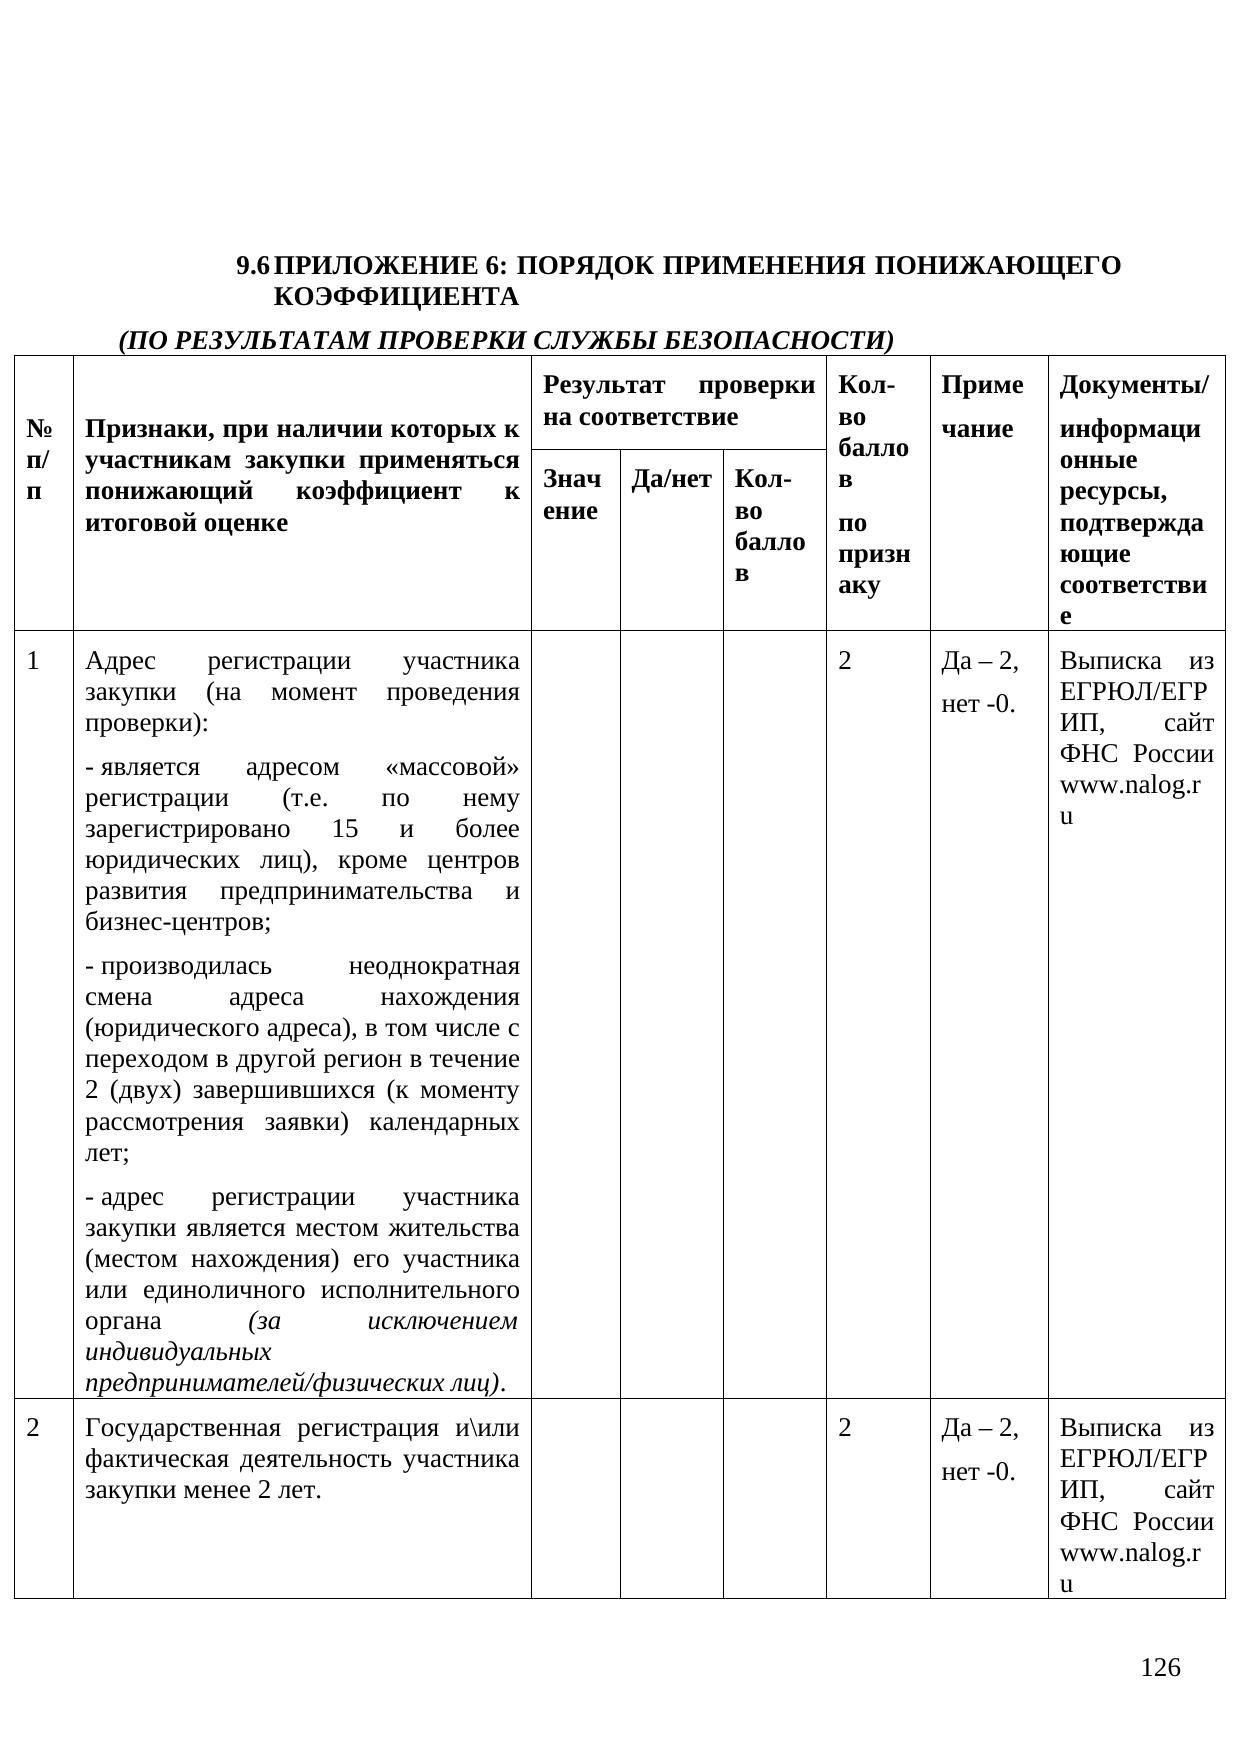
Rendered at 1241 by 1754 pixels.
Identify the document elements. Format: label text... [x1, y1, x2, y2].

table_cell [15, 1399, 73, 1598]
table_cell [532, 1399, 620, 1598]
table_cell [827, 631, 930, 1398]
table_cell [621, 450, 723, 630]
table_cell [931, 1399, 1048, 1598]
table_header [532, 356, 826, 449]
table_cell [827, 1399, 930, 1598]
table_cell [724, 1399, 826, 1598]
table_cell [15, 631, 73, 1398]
list ПРИЛОЖЕНИЕ 6: ПОРЯДОК ПРИМЕНЕНИЯ ПОНИЖАЮЩЕГО КОЭФФИЦИЕНТА [236, 249, 1122, 311]
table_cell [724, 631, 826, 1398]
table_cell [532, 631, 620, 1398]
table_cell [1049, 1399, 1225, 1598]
text (ПО РЕЗУЛЬТАТАМ ПРОВЕРКИ СЛУЖБЫ БЕЗОПАСНОСТИ) [118, 324, 1122, 355]
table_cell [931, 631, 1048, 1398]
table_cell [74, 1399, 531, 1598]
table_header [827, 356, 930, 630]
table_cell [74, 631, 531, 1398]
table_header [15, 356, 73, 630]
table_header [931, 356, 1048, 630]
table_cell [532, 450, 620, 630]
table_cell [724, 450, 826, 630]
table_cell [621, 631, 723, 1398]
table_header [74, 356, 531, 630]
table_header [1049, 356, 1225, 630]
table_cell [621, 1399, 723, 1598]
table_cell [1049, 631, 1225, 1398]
